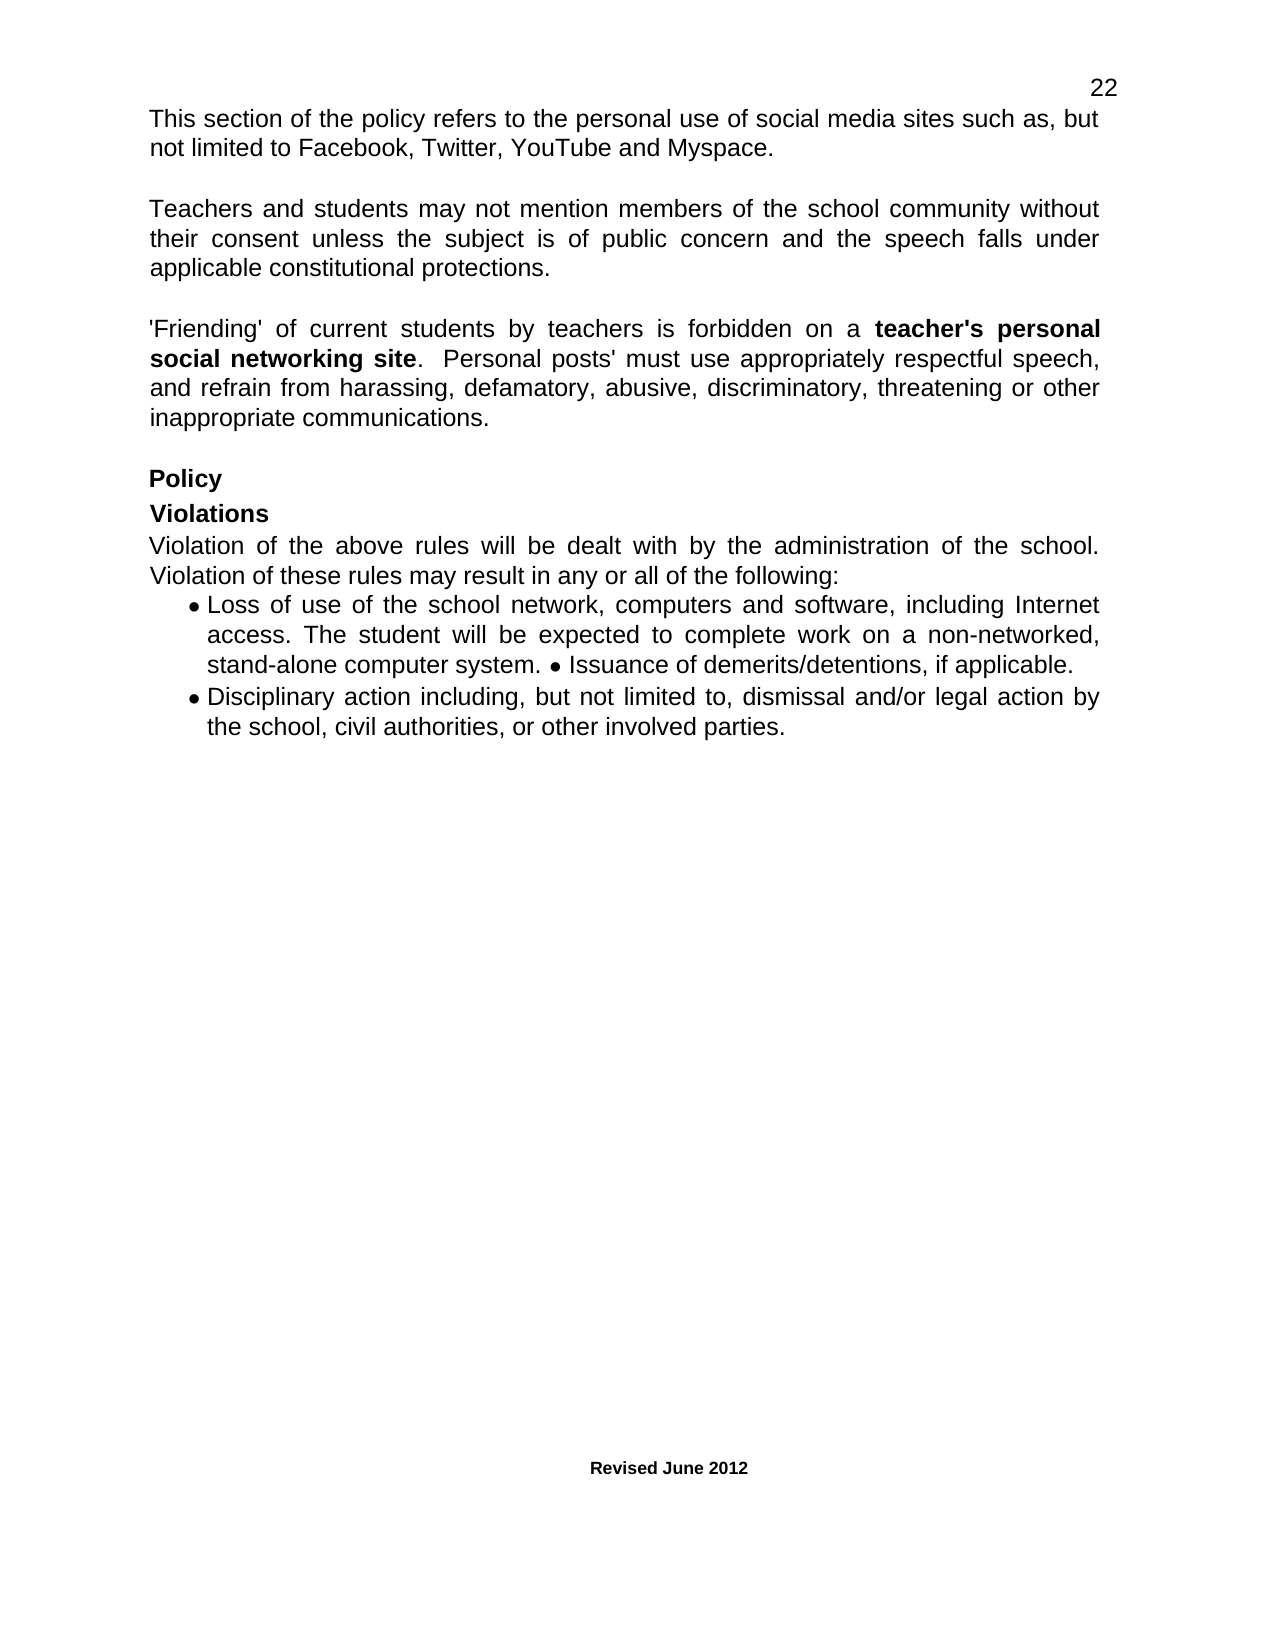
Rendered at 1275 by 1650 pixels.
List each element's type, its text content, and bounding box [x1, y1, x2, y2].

text Violation of the above rules will be dealt with by the administration of the school. Violation of these rules may result in any or all of the following: [148, 531, 1101, 589]
text This section of the policy refers to the personal use of social media sites such as, but not limited to Facebook, Twitter, YouTube and Myspace. [148, 104, 1101, 162]
list Loss of use of the school network, computers and software, including Internet access. The student will be expected to complete work on a non-networked, stand-alone computer system. ● Issuance of demerits/detentions, if applicable. [187, 590, 1101, 678]
text Revised June 2012 [213, 1458, 1125, 1478]
text 'Friending' of current students by teachers is forbidden on a teacher's personal social networking site. Personal posts' must use appropriately respectful speech, and refrain from harassing, defamatory, abusive, discriminatory, threatening or other inappropriate communications. [148, 314, 1101, 432]
subtitle Policy Violations [148, 464, 324, 528]
list Disciplinary action including, but not limited to, dismissal and/or legal action by the school, civil authorities, or other involved parties. [187, 682, 1101, 740]
text Teachers and students may not mention members of the school community without their consent unless the subject is of public concern and the speech falls under applicable constitutional protections. [148, 194, 1101, 282]
